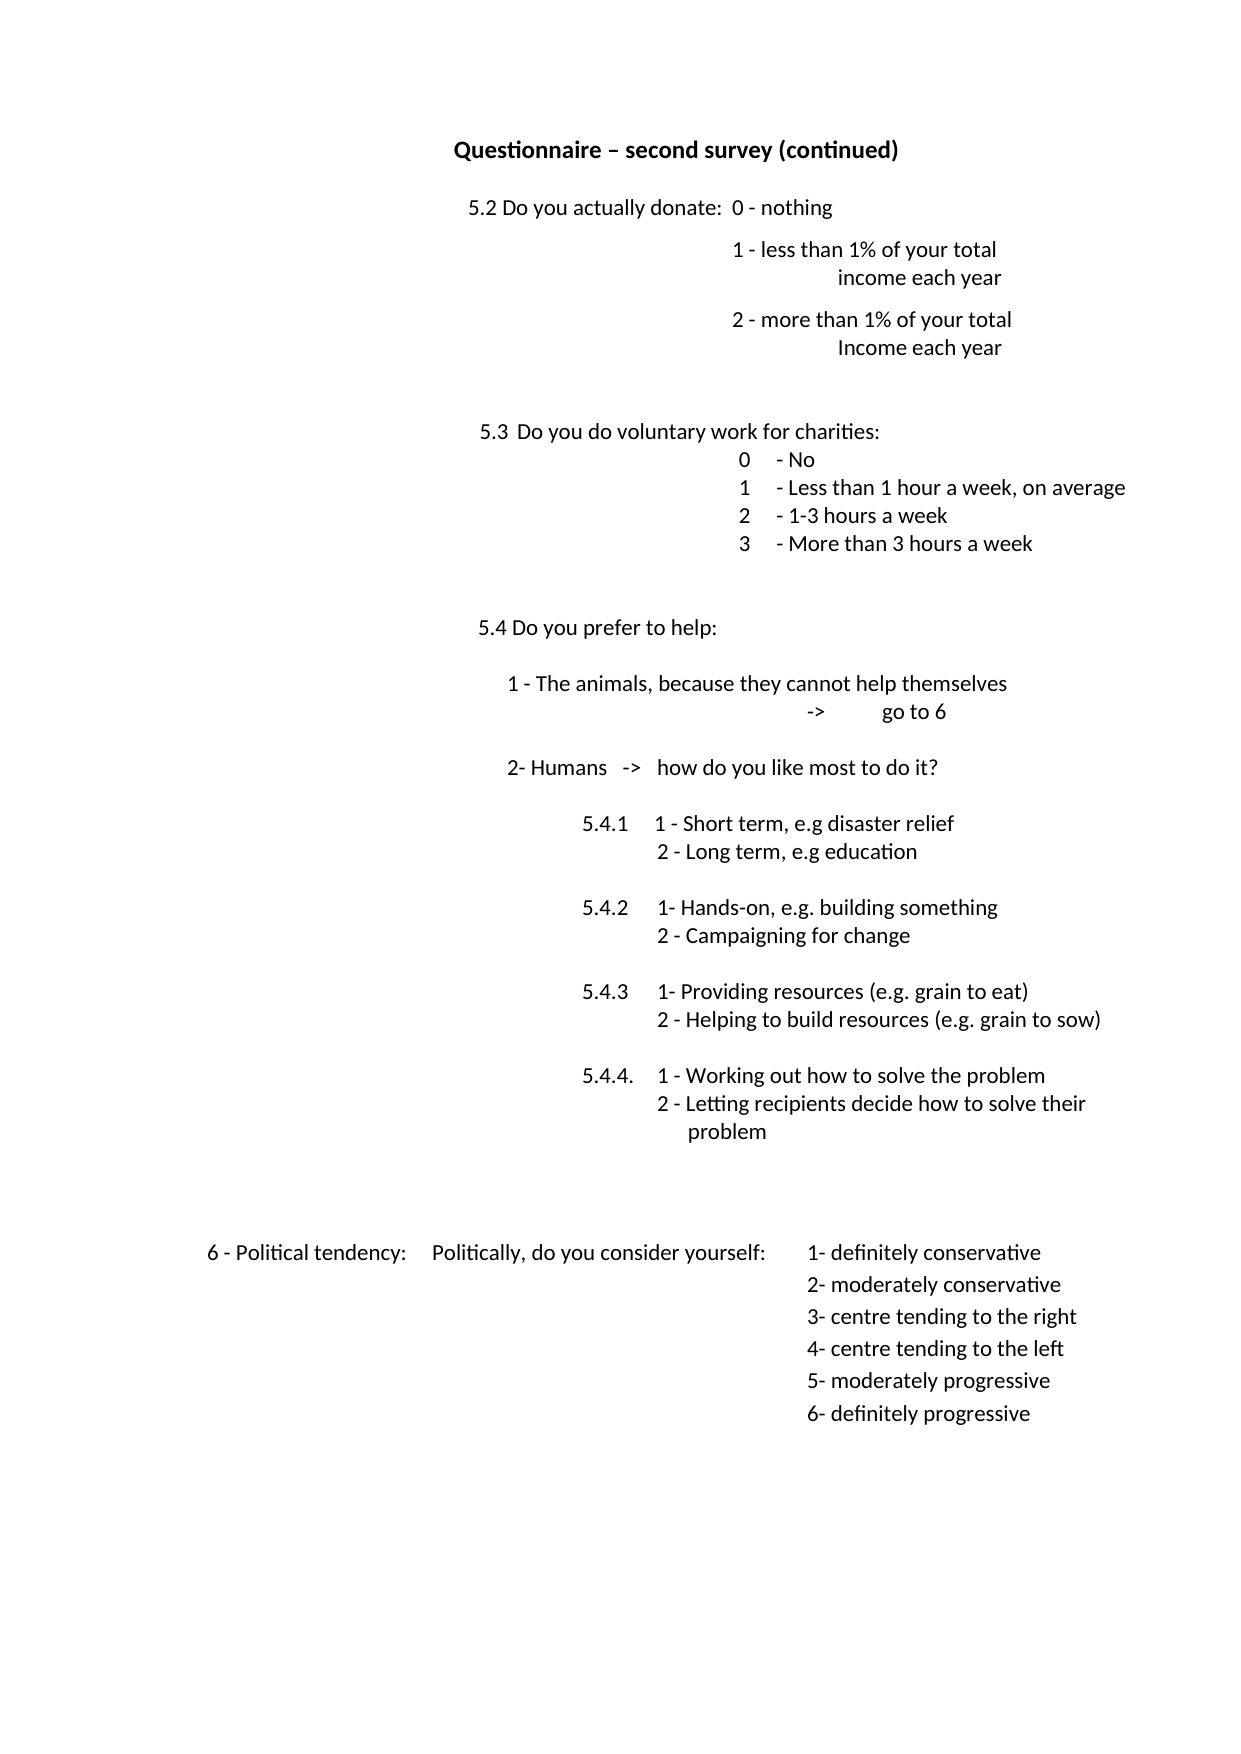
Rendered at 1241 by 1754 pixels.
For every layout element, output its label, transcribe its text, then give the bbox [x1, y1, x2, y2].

text income each year [207, 263, 1146, 291]
text -> go to 6 [732, 697, 1146, 725]
text 5.4.4. 1 - Working out how to solve the problem [207, 1061, 1146, 1089]
text 5.4.2 1- Hands-on, e.g. building something [207, 893, 1146, 921]
text 3- centre tending to the right [207, 1302, 1146, 1330]
list Do you do voluntary work for charities: [479, 417, 1146, 445]
text 5- moderately progressive [207, 1367, 1146, 1395]
text 2 - Helping to build resources (e.g. grain to sow) [582, 1005, 1146, 1033]
list - 1-3 hours a week [738, 501, 1146, 529]
text 6- definitely progressive [207, 1399, 1146, 1427]
text 2- moderately conservative [207, 1270, 1146, 1298]
text 2 - Campaigning for change [582, 921, 1146, 949]
text 2 - Letting recipients decide how to solve their [657, 1089, 1146, 1117]
text 1 - The animals, because they cannot help themselves [507, 669, 1146, 697]
text 5.4 Do you prefer to help: [432, 613, 1146, 641]
text Questionnaire – second survey (continued) [207, 134, 1146, 165]
text 5.4.3 1- Providing resources (e.g. grain to eat) [207, 977, 1146, 1005]
text 5.2 Do you actually donate: 0 - nothing [207, 193, 1146, 221]
text problem [657, 1117, 1146, 1146]
text 2 - Long term, e.g education [582, 837, 1146, 865]
list - Less than 1 hour a week, on average [738, 473, 1146, 501]
text 1 - less than 1% of your total [207, 235, 1146, 263]
text Income each year [732, 333, 1146, 361]
text 2- Humans -> how do you like most to do it? [507, 753, 1146, 781]
list - No [738, 445, 1146, 473]
list - More than 3 hours a week [738, 529, 1146, 557]
text 2 - more than 1% of your total [207, 305, 1146, 333]
text 5.4.1 1 - Short term, e.g disaster relief [507, 809, 1146, 837]
text 6 - Political tendency: Politically, do you consider yourself: 1- definitely conservative [207, 1238, 1146, 1266]
text 4- centre tending to the left [207, 1334, 1146, 1362]
